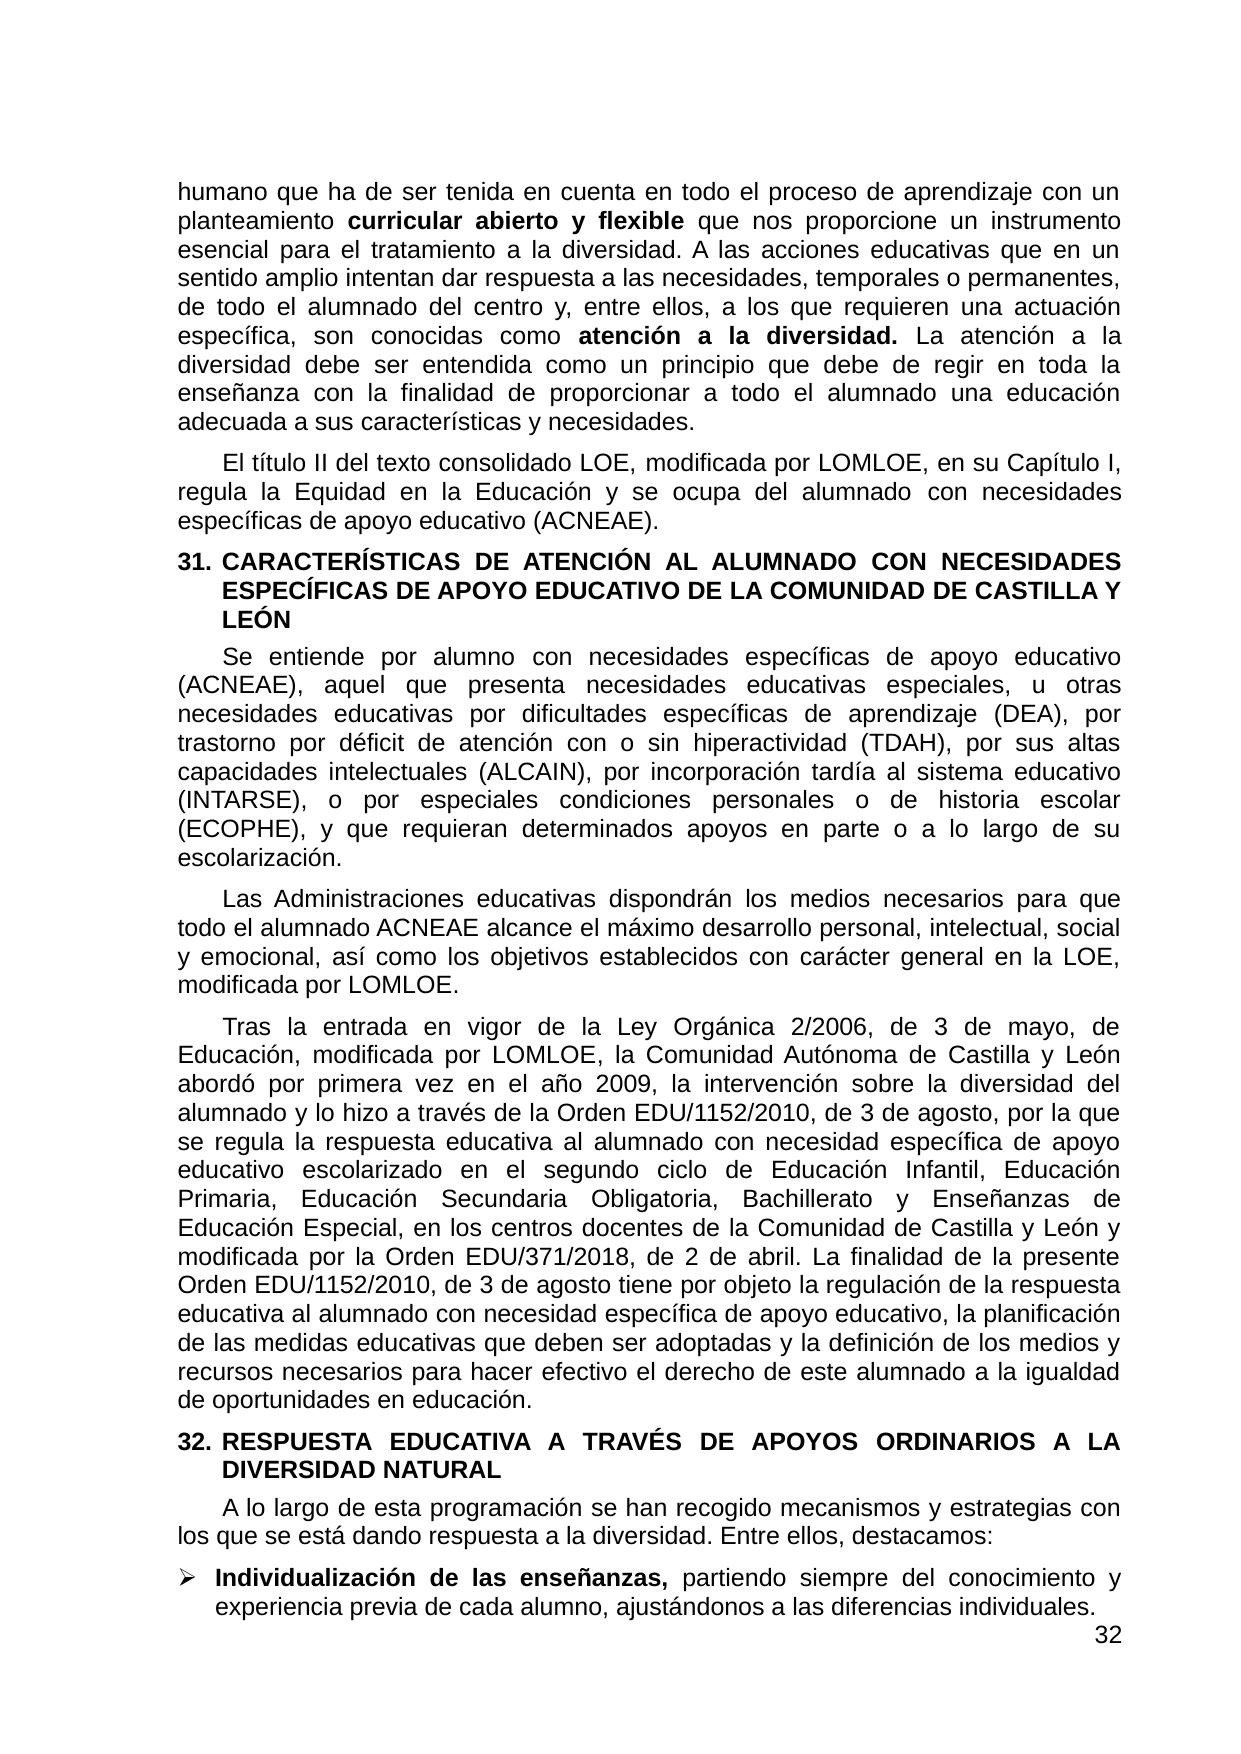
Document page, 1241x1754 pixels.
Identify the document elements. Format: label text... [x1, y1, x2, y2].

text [177, 177, 1122, 436]
text Se entiende por alumno con necesidades específicas de apoyo educativo (ACNEAE), aquel que presenta necesidades educativas especiales, u otras necesidades educativas por dificultades específicas de aprendizaje (DEA), por trastorno por déficit de atención con o sin hiperactividad (TDAH), por sus altas capacidades intelectuales (ALCAIN), por incorporación tardía al sistema educativo (INTARSE), o por especiales condiciones personales o de historia escolar (ECOPHE), y que requieran determinados apoyos en parte o a lo largo de su escolarización. [177, 642, 1122, 872]
list Individualización de las enseñanzas, partiendo siempre del conocimiento y experiencia previa de cada alumno, ajustándonos a las diferencias individuales. [177, 1563, 1122, 1620]
subtitle CARACTERÍSTICAS DE ATENCIÓN AL ALUMNADO CON NECESIDADES ESPECÍFICAS DE APOYO EDUCATIVO DE LA COMUNIDAD DE CASTILLA Y LEÓN [177, 547, 1122, 633]
text Tras la entrada en vigor de la Ley Orgánica 2/2006, de 3 de mayo, de Educación, modificada por LOMLOE, la Comunidad Autónoma de Castilla y León abordó por primera vez en el año 2009, la intervención sobre la diversidad del alumnado y lo hizo a través de la Orden EDU/1152/2010, de 3 de agosto, por la que se regula la respuesta educativa al alumnado con necesidad específica de apoyo educativo escolarizado en el segundo ciclo de Educación Infantil, Educación Primaria, Educación Secundaria Obligatoria, Bachillerato y Enseñanzas de Educación Especial, en los centros docentes de la Comunidad de Castilla y León y modificada por la Orden EDU/371/2018, de 2 de abril. La finalidad de la presente Orden EDU/1152/2010, de 3 de agosto tiene por objeto la regulación de la respuesta educativa al alumnado con necesidad específica de apoyo educativo, la planificación de las medidas educativas que deben ser adoptadas y la definición de los medios y recursos necesarios para hacer efectivo el derecho de este alumnado a la igualdad de oportunidades en educación. [177, 1012, 1122, 1414]
text A lo largo de esta programación se han recogido mecanismos y estrategias con los que se está dando respuesta a la diversidad. Entre ellos, destacamos: [177, 1493, 1122, 1550]
text El título II del texto consolidado LOE, modificada por LOMLOE, en su Capítulo I, regula la Equidad en la Educación y se ocupa del alumnado con necesidades específicas de apoyo educativo (ACNEAE). [177, 448, 1122, 535]
text Las Administraciones educativas dispondrán los medios necesarios para que todo el alumnado ACNEAE alcance el máximo desarrollo personal, intelectual, social y emocional, así como los objetivos establecidos con carácter general en la LOE, modificada por LOMLOE. [177, 884, 1122, 999]
subtitle RESPUESTA EDUCATIVA A TRAVÉS DE APOYOS ORDINARIOS A LA DIVERSIDAD NATURAL [177, 1427, 1122, 1484]
